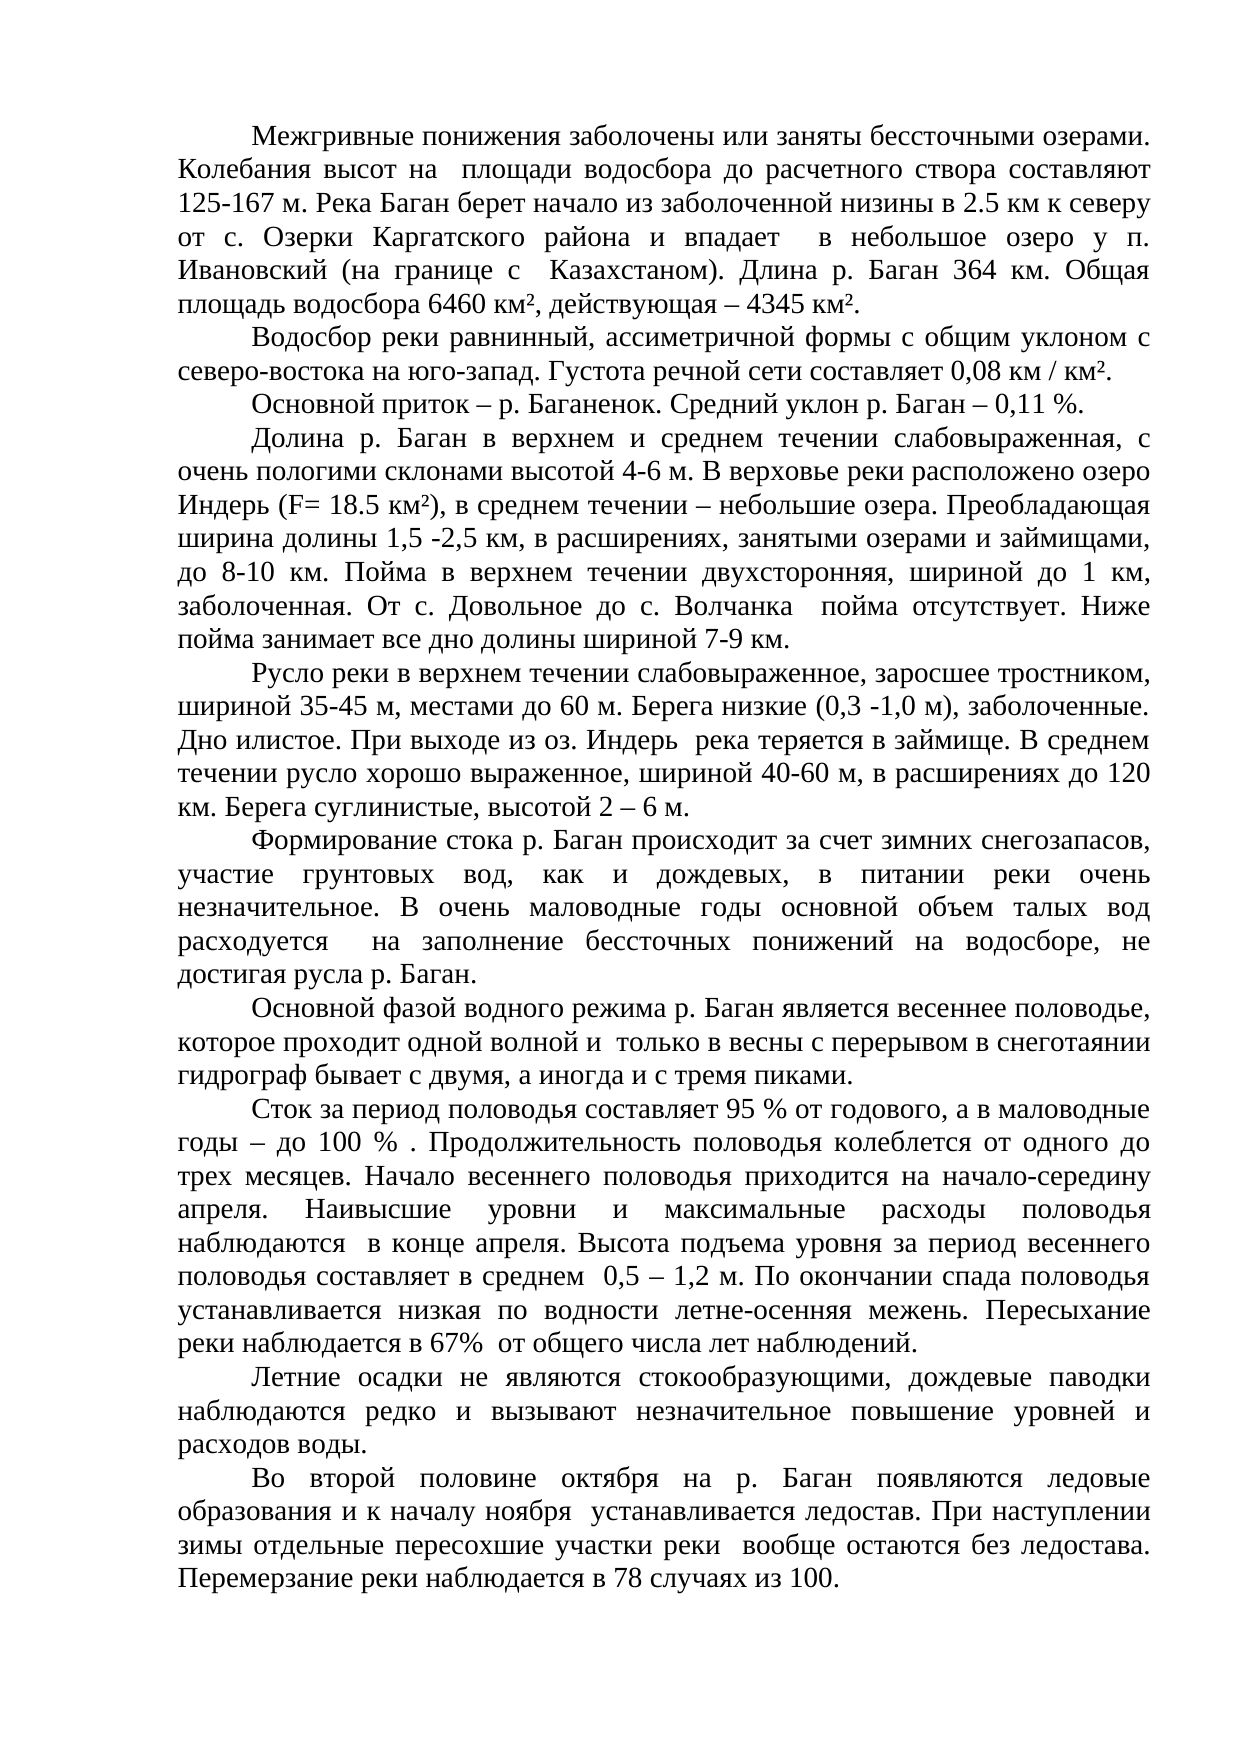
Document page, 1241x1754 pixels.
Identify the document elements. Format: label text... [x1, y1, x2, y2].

text Формирование стока р. Баган происходит за счет зимних снегозапасов, участие грунтовых вод, как и дождевых, в питании реки очень незначительное. В очень маловодные годы основной объем талых вод расходуется на заполнение бессточных понижений на водосборе, не достигая русла р. Баган. [177, 822, 1152, 990]
text Русло реки в верхнем течении слабовыраженное, заросшее тростником, шириной 35-, местами до . Берега низкие (0,3 ), заболоченные. Дно илистое. При выходе из оз. Индерь река теряется в займище. В среднем течении русло хорошо выраженное, шириной 40-, в расширениях до . Берега суглинистые, высотой 2 – . [177, 655, 1152, 822]
text Во второй половине октября на р. Баган появляются ледовые образования и к началу ноября устанавливается ледостав. При наступлении зимы отдельные пересохшие участки реки вообще остаются без ледостава. Перемерзание реки наблюдается в 78 случаях из 100. [177, 1460, 1152, 1594]
text Основной приток – р. Баганенок. Средний уклон р. Баган – 0,11 %. [177, 386, 1152, 420]
text Сток за период половодья составляет 95 % от годового, а в маловодные годы – до 100 % . Продолжительность половодья колеблется от одного до трех месяцев. Начало весеннего половодья приходится на начало-середину апреля. Наивысшие уровни и максимальные расходы половодья наблюдаются в конце апреля. Высота подъема уровня за период весеннего половодья составляет в среднем 0,5 – . По окончании спада половодья устанавливается низкая по водности летне-осенняя межень. Пересыхание реки наблюдается в 67% от общего числа лет наблюдений. [177, 1091, 1152, 1359]
text Межгривные понижения заболочены или заняты бессточными озерами. Колебания высот на площади водосбора до расчетного створа составляют 125-. Река Баган берет начало из заболоченной низины в к северу от с. Озерки Каргатского района и впадает в небольшое озеро у п. Ивановский (на границе с Казахстаном). Длина р. Баган . Общая площадь водосбора 6460 км², действующая – 4345 км². [177, 118, 1152, 319]
text Летние осадки не являются стокообразующими, дождевые паводки наблюдаются редко и вызывают незначительное повышение уровней и расходов воды. [177, 1359, 1152, 1460]
text Долина р. Баган в верхнем и среднем течении слабовыраженная, с очень пологими склонами высотой 4-. В верховье реки расположено озеро Индерь (F= 18.5 км²), в среднем течении – небольшие озера. Преобладающая ширина долины 1,5 , в расширениях, занятыми озерами и займищами, до 8-. Пойма в верхнем течении двухсторонняя, шириной до , заболоченная. От с. Довольное до с. Волчанка пойма отсутствует. Ниже пойма занимает все дно долины шириной 7-. [177, 420, 1152, 655]
text Водосбор реки равнинный, ассиметричной формы с общим уклоном с северо-востока на юго-запад. Густота речной сети составляет / км². [177, 319, 1152, 386]
text Основной фазой водного режима р. Баган является весеннее половодье, которое проходит одной волной и только в весны с перерывом в снеготаянии гидрограф бывает с двумя, а иногда и с тремя пиками. [177, 990, 1152, 1091]
